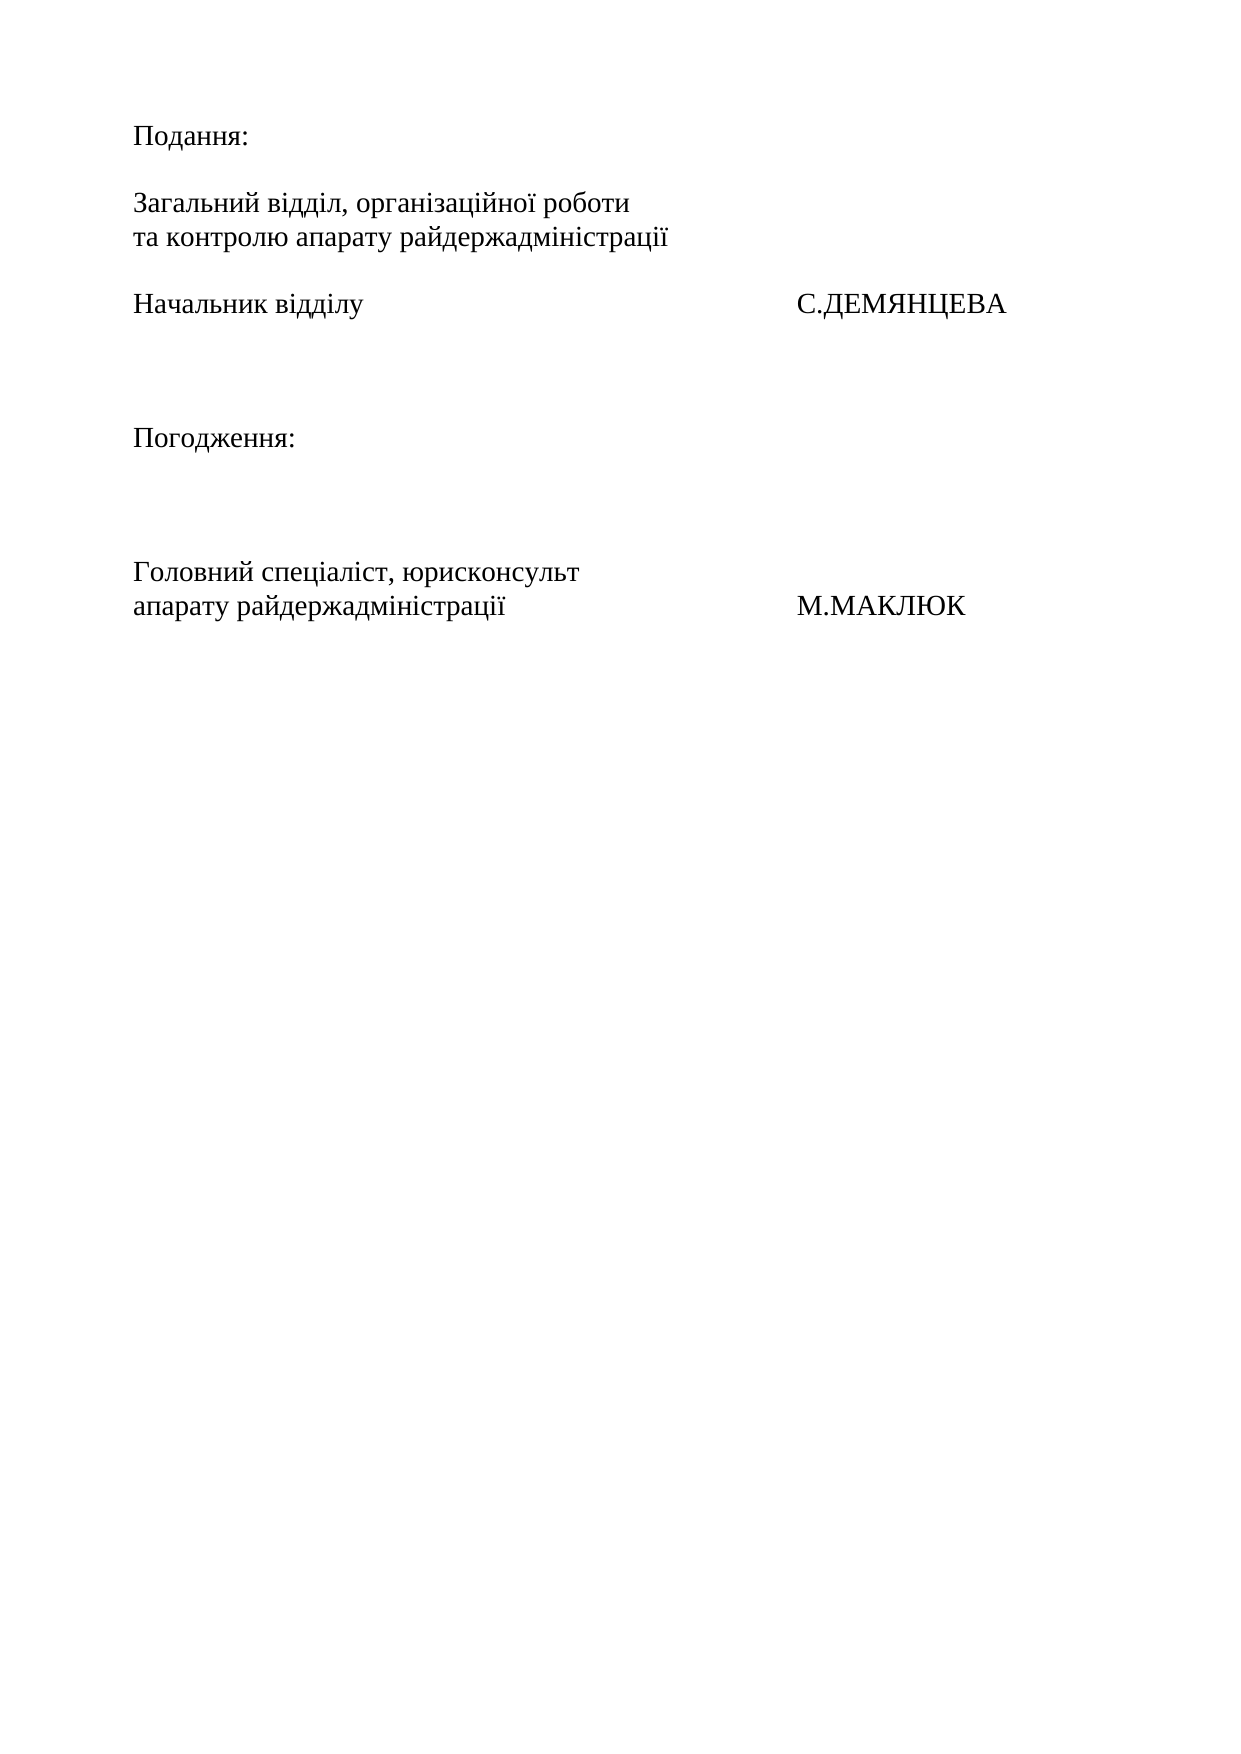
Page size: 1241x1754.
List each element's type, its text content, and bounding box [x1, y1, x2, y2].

text Начальник відділу С.ДЕМЯНЦЕВА [133, 286, 1152, 319]
text Погодження: [133, 420, 1152, 453]
text апарату райдержадміністрації М.МАКЛЮК [133, 588, 1152, 621]
text Головний спеціаліст, юрисконсульт [133, 554, 1152, 588]
text Загальний відділ, організаційної роботи [133, 185, 1152, 219]
text Подання: [133, 118, 1152, 152]
text та контролю апарату райдержадміністрації [133, 219, 1152, 252]
